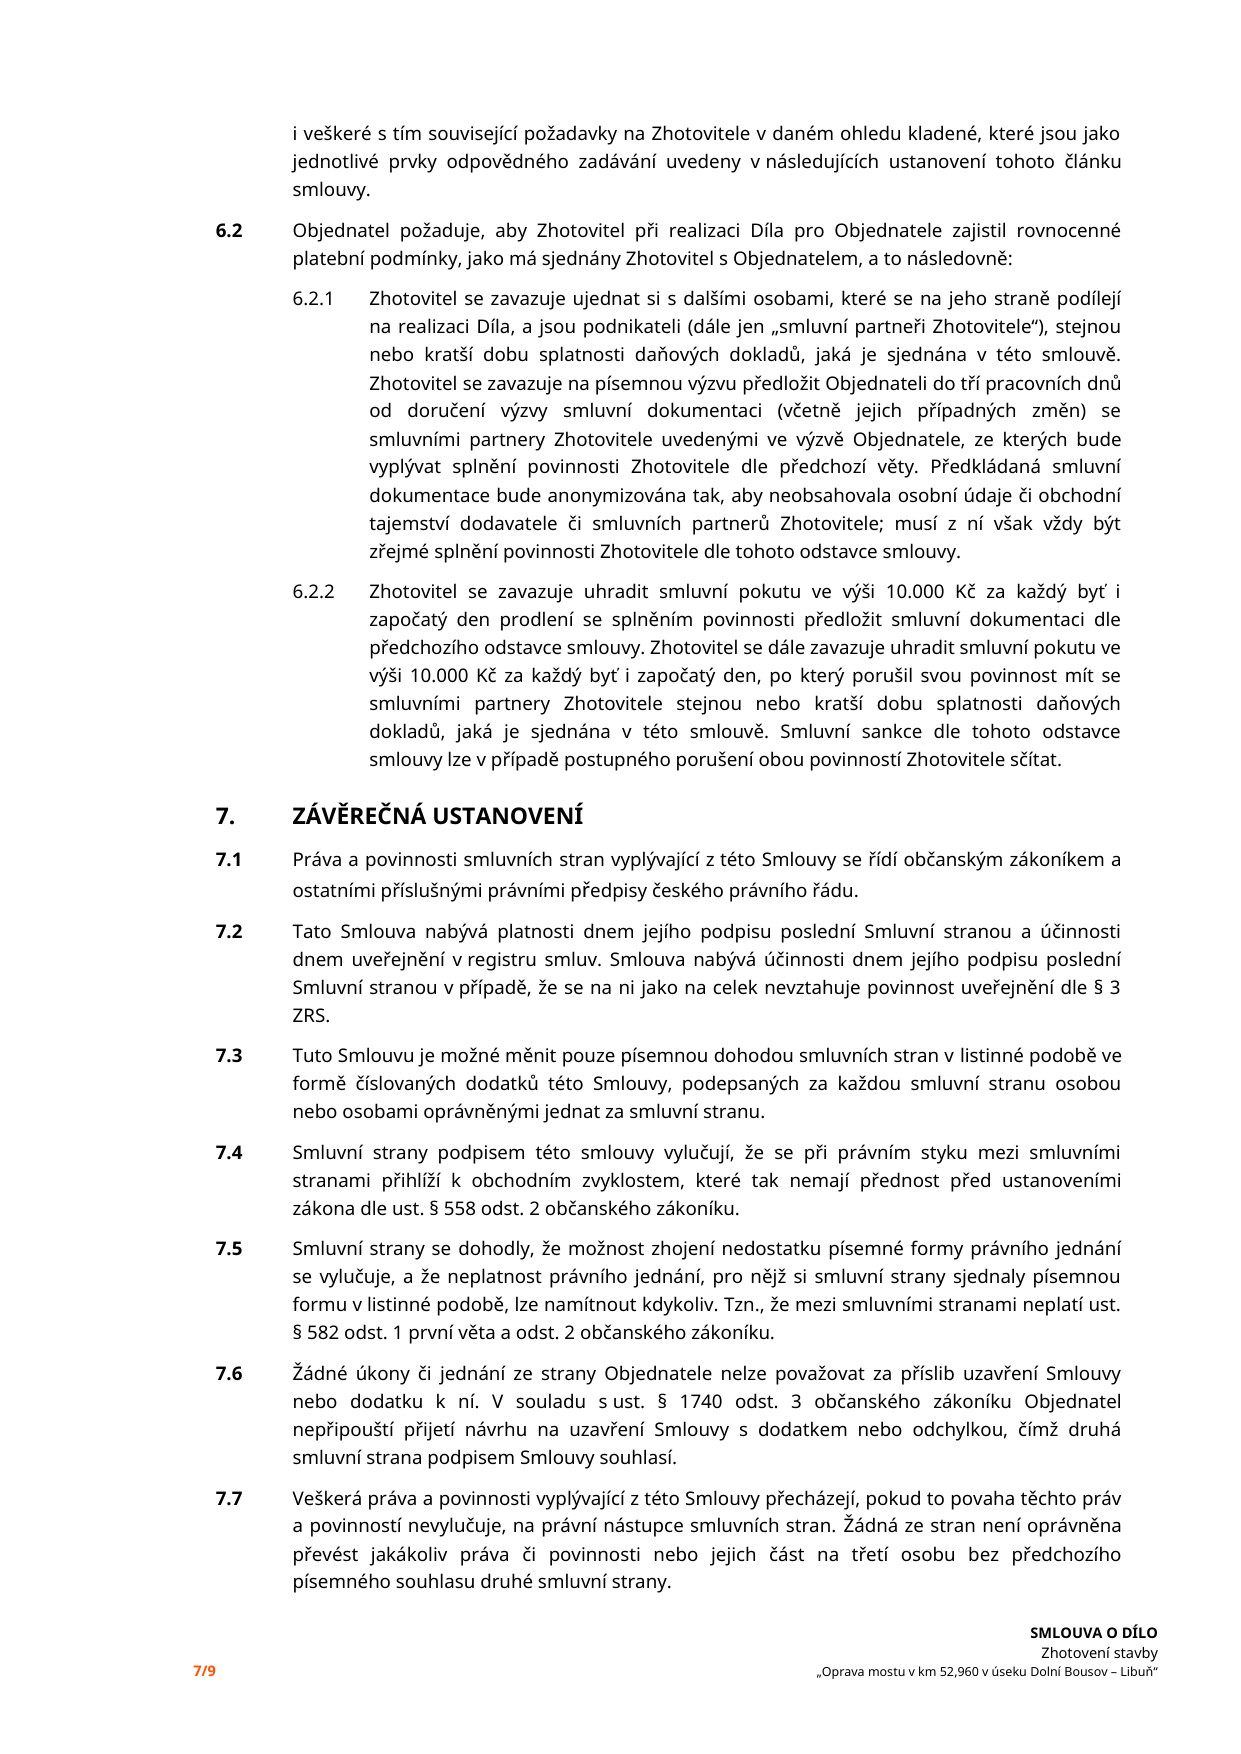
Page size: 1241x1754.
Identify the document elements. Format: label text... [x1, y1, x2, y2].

text Veškerá práva a povinnosti vyplývající z této Smlouvy přecházejí, pokud to povaha těchto práv a povinností nevylučuje, na právní nástupce smluvních stran. Žádná ze stran není oprávněna převést jakákoliv práva či povinnosti nebo jejich část na třetí osobu bez předchozího písemného souhlasu druhé smluvní strany. [216, 1485, 1122, 1594]
text Smluvní strany se dohodly, že možnost zhojení nedostatku písemné formy právního jednání se vylučuje, a že neplatnost právního jednání, pro nějž si smluvní strany sjednaly písemnou formu v listinné podobě, lze namítnout kdykoliv. Tzn., že mezi smluvními stranami neplatí ust. § 582 odst. 1 první věta a odst. 2 občanského zákoníku. [216, 1236, 1122, 1345]
text Práva a povinnosti smluvních stran vyplývající z této Smlouvy se řídí občanským zákoníkem a ostatními příslušnými právními předpisy českého právního řádu. [216, 846, 1122, 903]
text Zhotovitel se zavazuje uhradit smluvní pokutu ve výši 10.000 Kč za každý byť i započatý den prodlení se splněním povinnosti předložit smluvní dokumentaci dle předchozího odstavce smlouvy. Zhotovitel se dále zavazuje uhradit smluvní pokutu ve výši 10.000 Kč za každý byť i započatý den, po který porušil svou povinnost mít se smluvními partnery Zhotovitele stejnou nebo kratší dobu splatnosti daňových dokladů, jaká je sjednána v této smlouvě. Smluvní sankce dle tohoto odstavce smlouvy lze v případě postupného porušení obou povinností Zhotovitele sčítat. [292, 578, 1122, 772]
text Tato Smlouva nabývá platnosti dnem jejího podpisu poslední Smluvní stranou a účinnosti dnem uveřejnění v registru smluv. Smlouva nabývá účinnosti dnem jejího podpisu poslední Smluvní stranou v případě, že se na ni jako na celek nevztahuje povinnost uveřejnění dle § 3 ZRS. [216, 918, 1122, 1027]
text Zhotovitel se zavazuje ujednat si s dalšími osobami, které se na jeho straně podílejí na realizaci Díla, a jsou podnikateli (dále jen „smluvní partneři Zhotovitele“), stejnou nebo kratší dobu splatnosti daňových dokladů, jaká je sjednána v této smlouvě. Zhotovitel se zavazuje na písemnou výzvu předložit Objednateli do tří pracovních dnů od doručení výzvy smluvní dokumentaci (včetně jejich případných změn) se smluvními partnery Zhotovitele uvedenými ve výzvě Objednatele, ze kterých bude vyplývat splnění povinnosti Zhotovitele dle předchozí věty. Předkládaná smluvní dokumentace bude anonymizována tak, aby neobsahovala osobní údaje či obchodní tajemství dodavatele či smluvních partnerů Zhotovitele; musí z ní však vždy být zřejmé splnění povinnosti Zhotovitele dle tohoto odstavce smlouvy. [292, 286, 1122, 563]
text ZÁVĚREČNÁ USTANOVENÍ [216, 799, 1122, 831]
text Smluvní strany podpisem této smlouvy vylučují, že se při právním styku mezi smluvními stranami přihlíží k obchodním zvyklostem, které tak nemají přednost před ustanoveními zákona dle ust. § 558 odst. 2 občanského zákoníku. [216, 1139, 1122, 1221]
text Žádné úkony či jednání ze strany Objednatele nelze považovat za příslib uzavření Smlouvy nebo dodatku k ní. V souladu s ust. § 1740 odst. 3 občanského zákoníku Objednatel nepřipouští přijetí návrhu na uzavření Smlouvy s dodatkem nebo odchylkou, čímž druhá smluvní strana podpisem Smlouvy souhlasí. [216, 1360, 1122, 1470]
text Objednatel požaduje, aby Zhotovitel při realizaci Díla pro Objednatele zajistil rovnocenné platební podmínky, jako má sjednány Zhotovitel s Objednatelem, a to následovně: [216, 217, 1122, 271]
text Tuto Smlouvu je možné měnit pouze písemnou dohodou smluvních stran v listinné podobě ve formě číslovaných dodatků této Smlouvy, podepsaných za každou smluvní stranu osobou nebo osobami oprávněnými jednat za smluvní stranu. [216, 1042, 1122, 1124]
